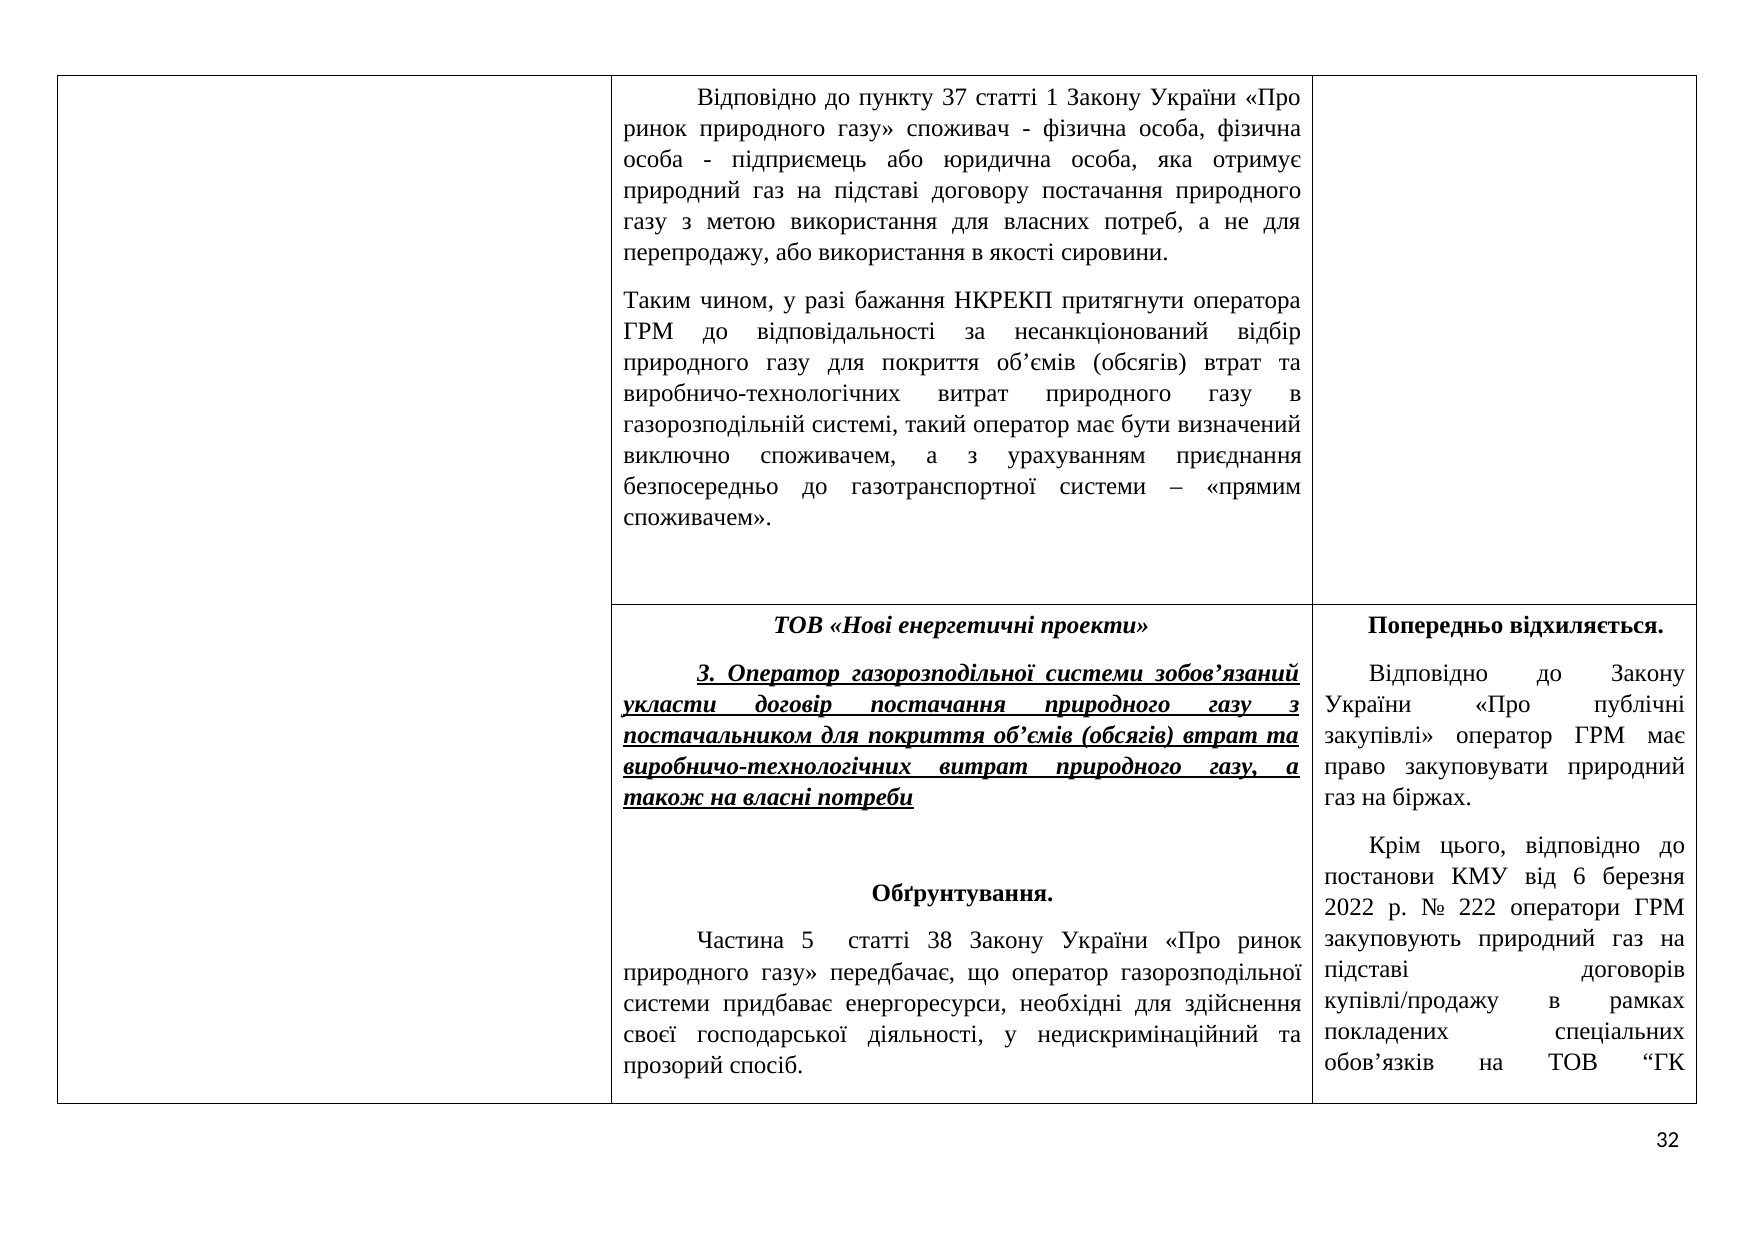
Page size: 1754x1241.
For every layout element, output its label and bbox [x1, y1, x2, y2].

table_cell [1313, 605, 1696, 1103]
table_cell [612, 605, 1312, 1103]
table_cell [1313, 76, 1696, 603]
table_cell [612, 76, 1312, 603]
